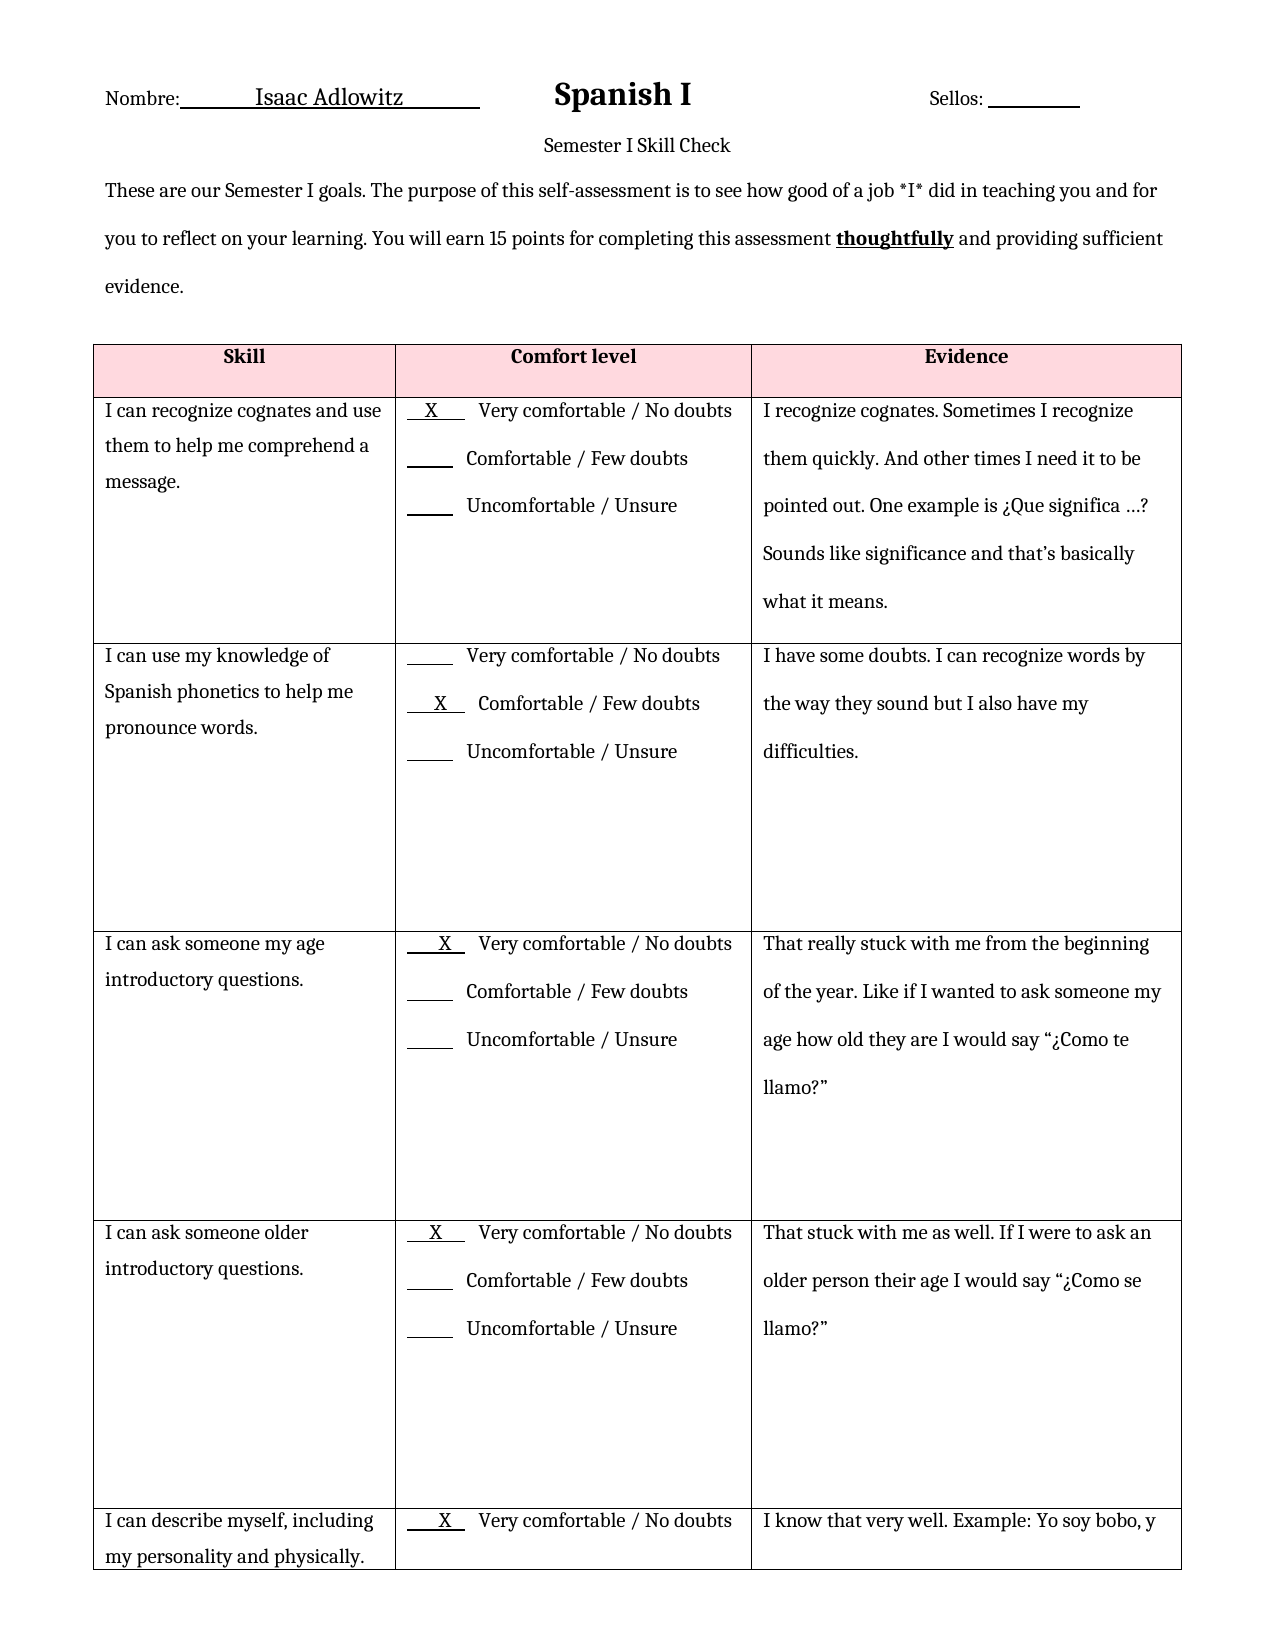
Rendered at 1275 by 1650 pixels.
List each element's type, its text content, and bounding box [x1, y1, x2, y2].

table_header Evidence [752, 345, 1181, 397]
table_cell X Very comfortable / No doubts Comfortable / Few doubts Uncomfortable / Unsure [396, 398, 751, 642]
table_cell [752, 1509, 1181, 1569]
table_cell I can use my knowledge of Spanish phonetics to help me pronounce words. [94, 644, 395, 931]
table_cell I recognize cognates. Sometimes I recognize them quickly. And other times I need it to be pointed out. One example is ¿Que significa …? Sounds like significance and that’s basically what it means. [752, 398, 1181, 642]
table_cell Very comfortable / No doubts X Comfortable / Few doubts Uncomfortable / Unsure [396, 644, 751, 931]
table_cell I can recognize cognates and use them to help me comprehend a message. [94, 398, 395, 642]
table_cell That stuck with me as well. If I were to ask an older person their age I would say “¿Como se llamo?” [752, 1221, 1181, 1508]
table_cell I have some doubts. I can recognize words by the way they sound but I also have my difficulties. [752, 644, 1181, 931]
table_header Skill [94, 345, 395, 397]
table_cell X Very comfortable / No doubts Comfortable / Few doubts Uncomfortable / Unsure [396, 1221, 751, 1508]
table_cell X Very comfortable / No doubts Comfortable / Few doubts Uncomfortable / Unsure [396, 932, 751, 1219]
text These are our Semester I goals. The purpose of this self-assessment is to see how good of a job *I* did in teaching you and for you to reflect on your learning. You will earn 15 points for completing this assessment thoughtfully and providing sufficient evidence. [105, 179, 1170, 299]
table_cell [94, 1509, 395, 1569]
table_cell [396, 1509, 751, 1569]
table_cell I can ask someone older introductory questions. [94, 1221, 395, 1508]
table_cell That really stuck with me from the beginning of the year. Like if I wanted to ask someone my age how old they are I would say “¿Como te llamo?” [752, 932, 1181, 1219]
table_header Comfort level [396, 345, 751, 397]
text Nombre: Isaac Adlowitz Spanish I Sellos: [105, 75, 1170, 113]
text Semester I Skill Check [105, 134, 1170, 158]
table_cell I can ask someone my age introductory questions. [94, 932, 395, 1219]
